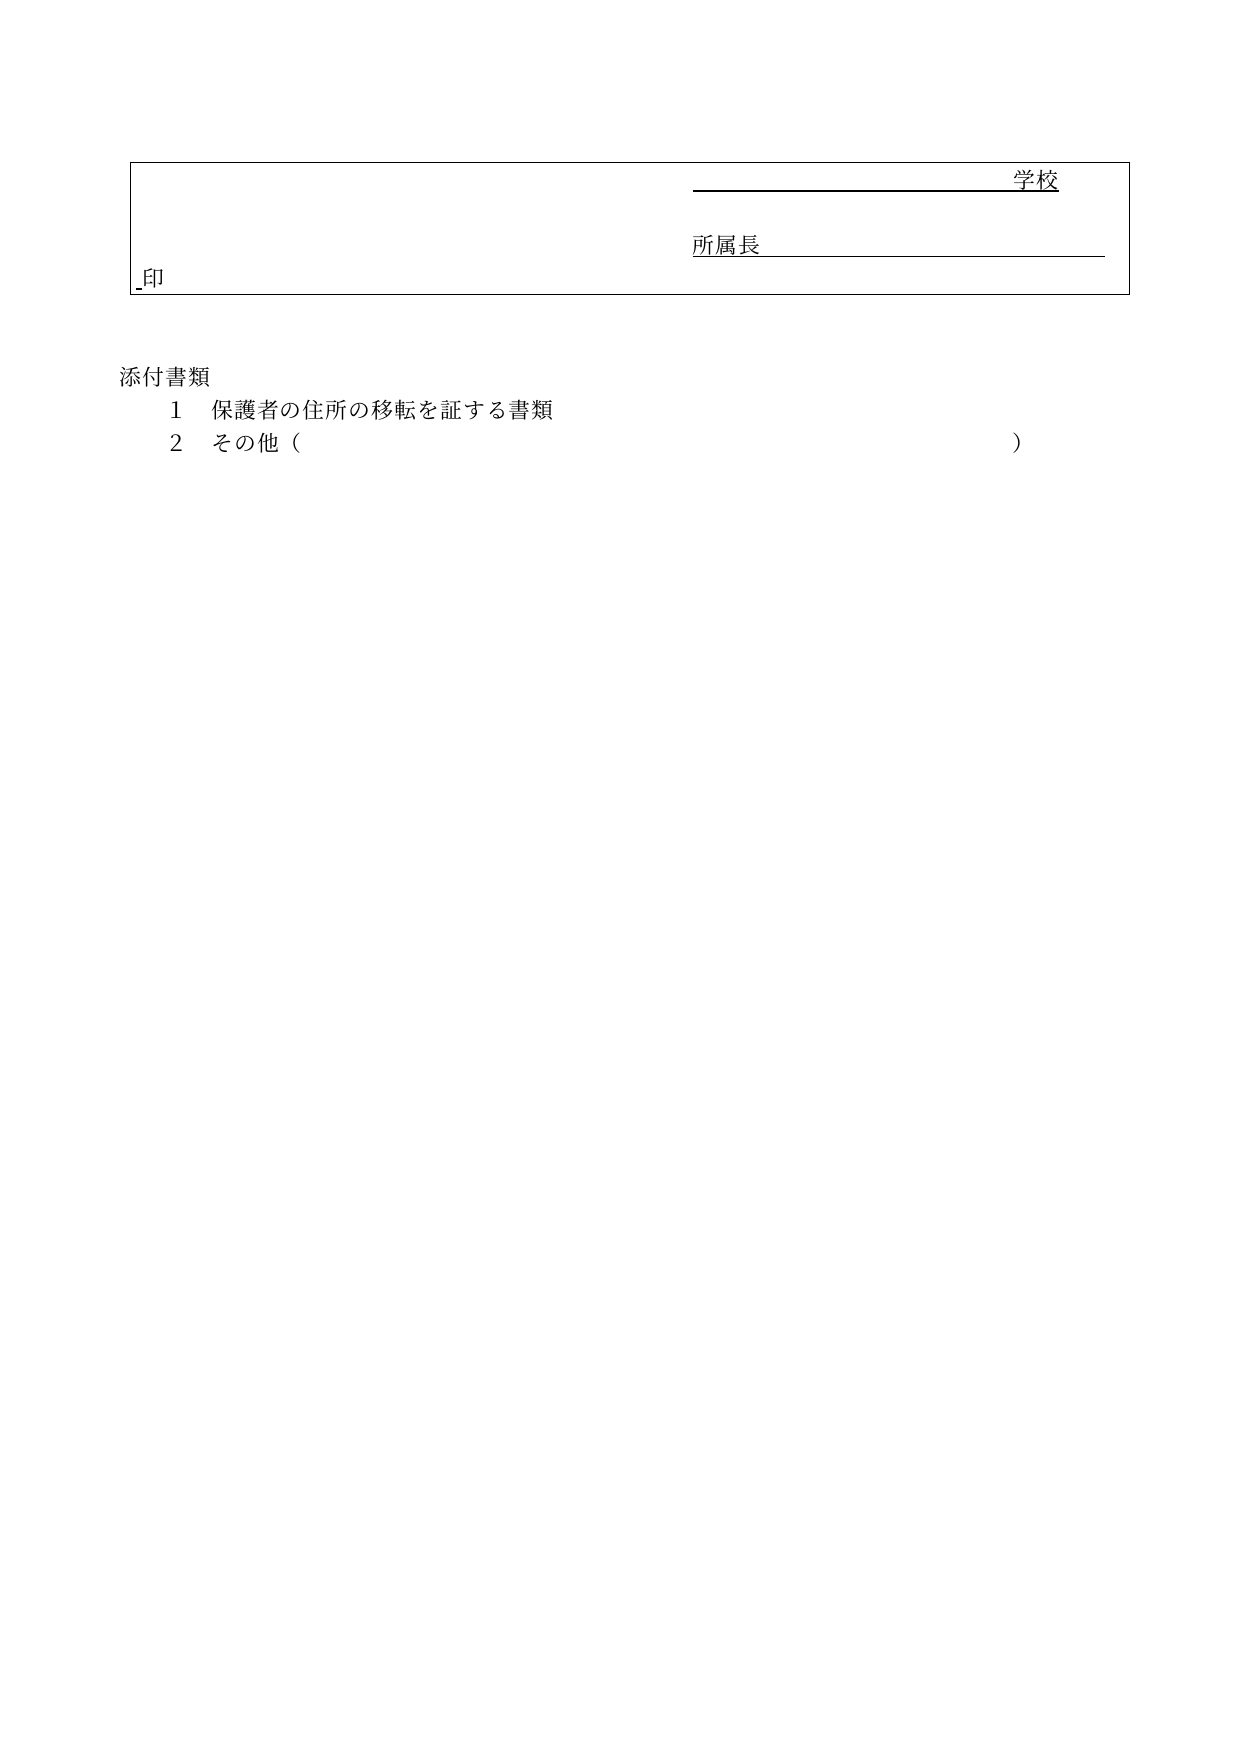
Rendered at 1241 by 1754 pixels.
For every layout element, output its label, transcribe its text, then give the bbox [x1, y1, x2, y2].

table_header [131, 163, 1129, 293]
text ２ その他（ ） [119, 425, 1151, 458]
text 添付書類 [119, 360, 1151, 393]
text １ 保護者の住所の移転を証する書類 [119, 393, 1151, 425]
